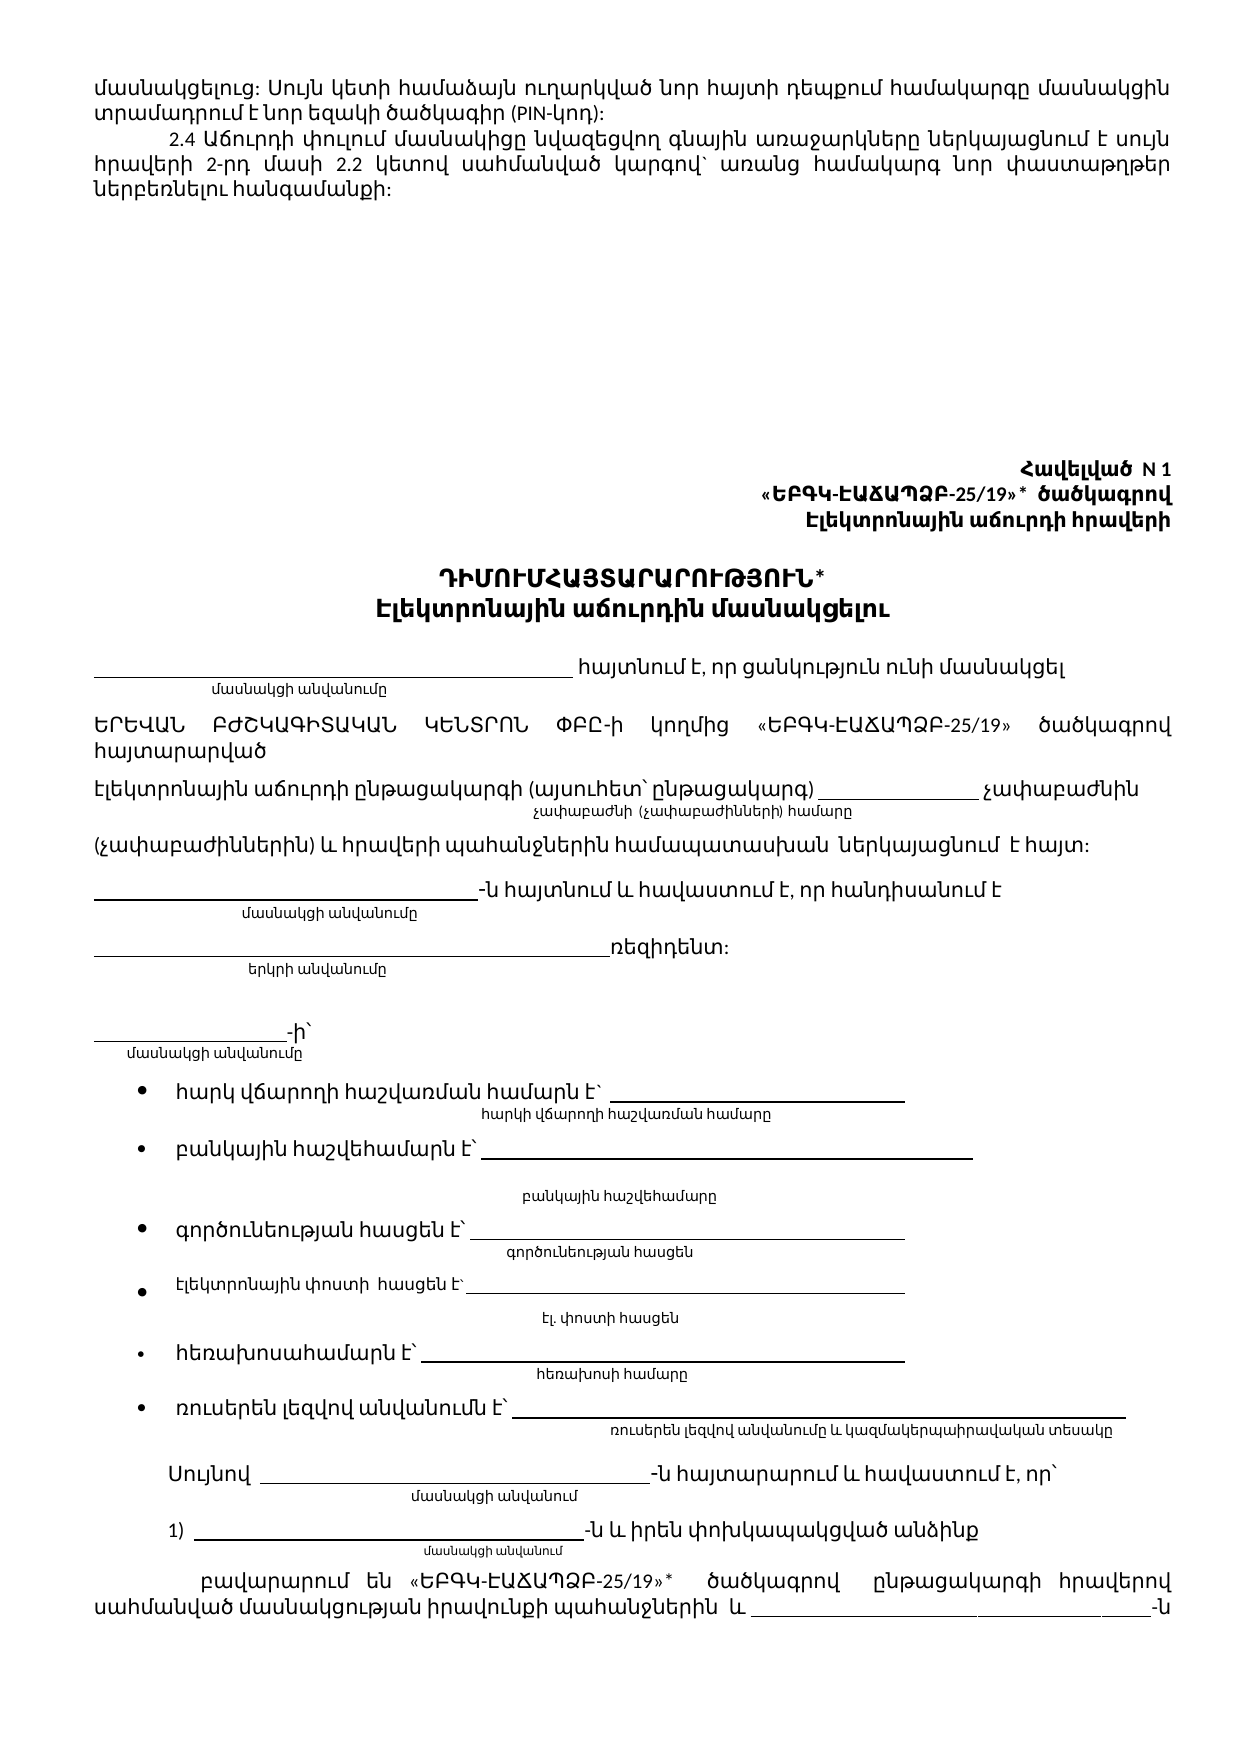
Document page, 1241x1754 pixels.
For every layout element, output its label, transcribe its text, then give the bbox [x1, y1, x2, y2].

list բանկային հաշվեհամարն է՝ [138, 1136, 1171, 1187]
text (չափաբաժիններին) և հրավերի պահանջներին համապատասխան ներկայացնում է հայտ: [94, 833, 1171, 858]
text մասնակցի անվանումը [94, 1044, 1171, 1075]
text էլ. փոստի հասցեն [94, 1309, 1171, 1340]
text հայտնում է, որ ցանկություն ունի մասնակցել [94, 654, 1171, 680]
text մասնակցի անվանում [94, 1487, 1171, 1518]
text գործունեության հասցեն [94, 1243, 1171, 1273]
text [94, 75, 1171, 126]
text ԵՐԵՎԱՆ ԲԺՇԿԱԳԻՏԱԿԱՆ ԿԵՆՏՐՈՆ ՓԲԸ-ի կողմից «ԵԲԳԿ-ԷԱՃԱՊՁԲ-25/19» ծածկագրով հայտարարված [94, 711, 1171, 764]
text Սույնով -ն հայտարարում և հավաստում է, որ՝ [94, 1457, 1171, 1487]
list ռուսերեն լեզվով անվանումն է՝ [138, 1396, 1171, 1421]
text ռուսերեն լեզվով անվանումը և կազմակերպաիրավական տեսակը [536, 1421, 1171, 1452]
text ԴԻՄՈՒՄՀԱՅՏԱՐԱՐՈՒԹՅՈՒՆ* [94, 563, 1171, 593]
subtitle Էլեկտրոնային աճուրդին մասնակցելու [94, 593, 1171, 624]
text «ԵԲԳԿ-ԷԱՃԱՊՁԲ-25/19»* ծածկագրով [94, 482, 1171, 507]
text -ի՝ [94, 1019, 1171, 1044]
text -ն հայտնում և հավաստում է, որ հանդիսանում է [94, 873, 1171, 904]
text Հավելված N 1 [94, 456, 1171, 482]
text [94, 1568, 1171, 1619]
text մասնակցի անվանումը [94, 680, 1171, 711]
text 1) -ն և իրեն փոխկապակցված անձինք [94, 1518, 1171, 1543]
text հարկի վճարողի հաշվառման համարը [94, 1106, 1171, 1136]
text հեռախոսի համարը [462, 1365, 1171, 1396]
text մասնակցի անվանումը [94, 904, 1171, 934]
text էլեկտրոնային աճուրդի ընթացակարգի (այսուհետ՝ ընթացակարգ) չափաբաժնին [94, 777, 1171, 802]
text մասնակցի անվանում [94, 1543, 1171, 1568]
text 2.4 Աճուրդի փուլում մասնակիցը նվազեցվող գնային առաջարկները ներկայացնում է սույն հրավերի 2-րդ մասի 2.2 կետով սահմանված կարգով` առանց համակարգ նոր փաստաթղթեր ներբեռնելու հանգամանքի: [94, 126, 1171, 202]
list էլեկտրոնային փոստի հասցեն է՝ [138, 1273, 1171, 1309]
text ռեզիդենտ: [94, 934, 1171, 960]
text Էլեկտրոնային աճուրդի հրավերի [94, 507, 1171, 532]
list գործունեության հասցեն է՝ [138, 1217, 1171, 1243]
text երկրի անվանումը [94, 960, 1171, 990]
list հարկ վճարողի հաշվառման համարն է` [138, 1075, 1171, 1106]
text բանկային հաշվեհամարը [94, 1187, 1171, 1217]
list հեռախոսահամարն է՝ [138, 1340, 1171, 1365]
text չափաբաժնի (չափաբաժինների) համարը [94, 802, 1171, 833]
